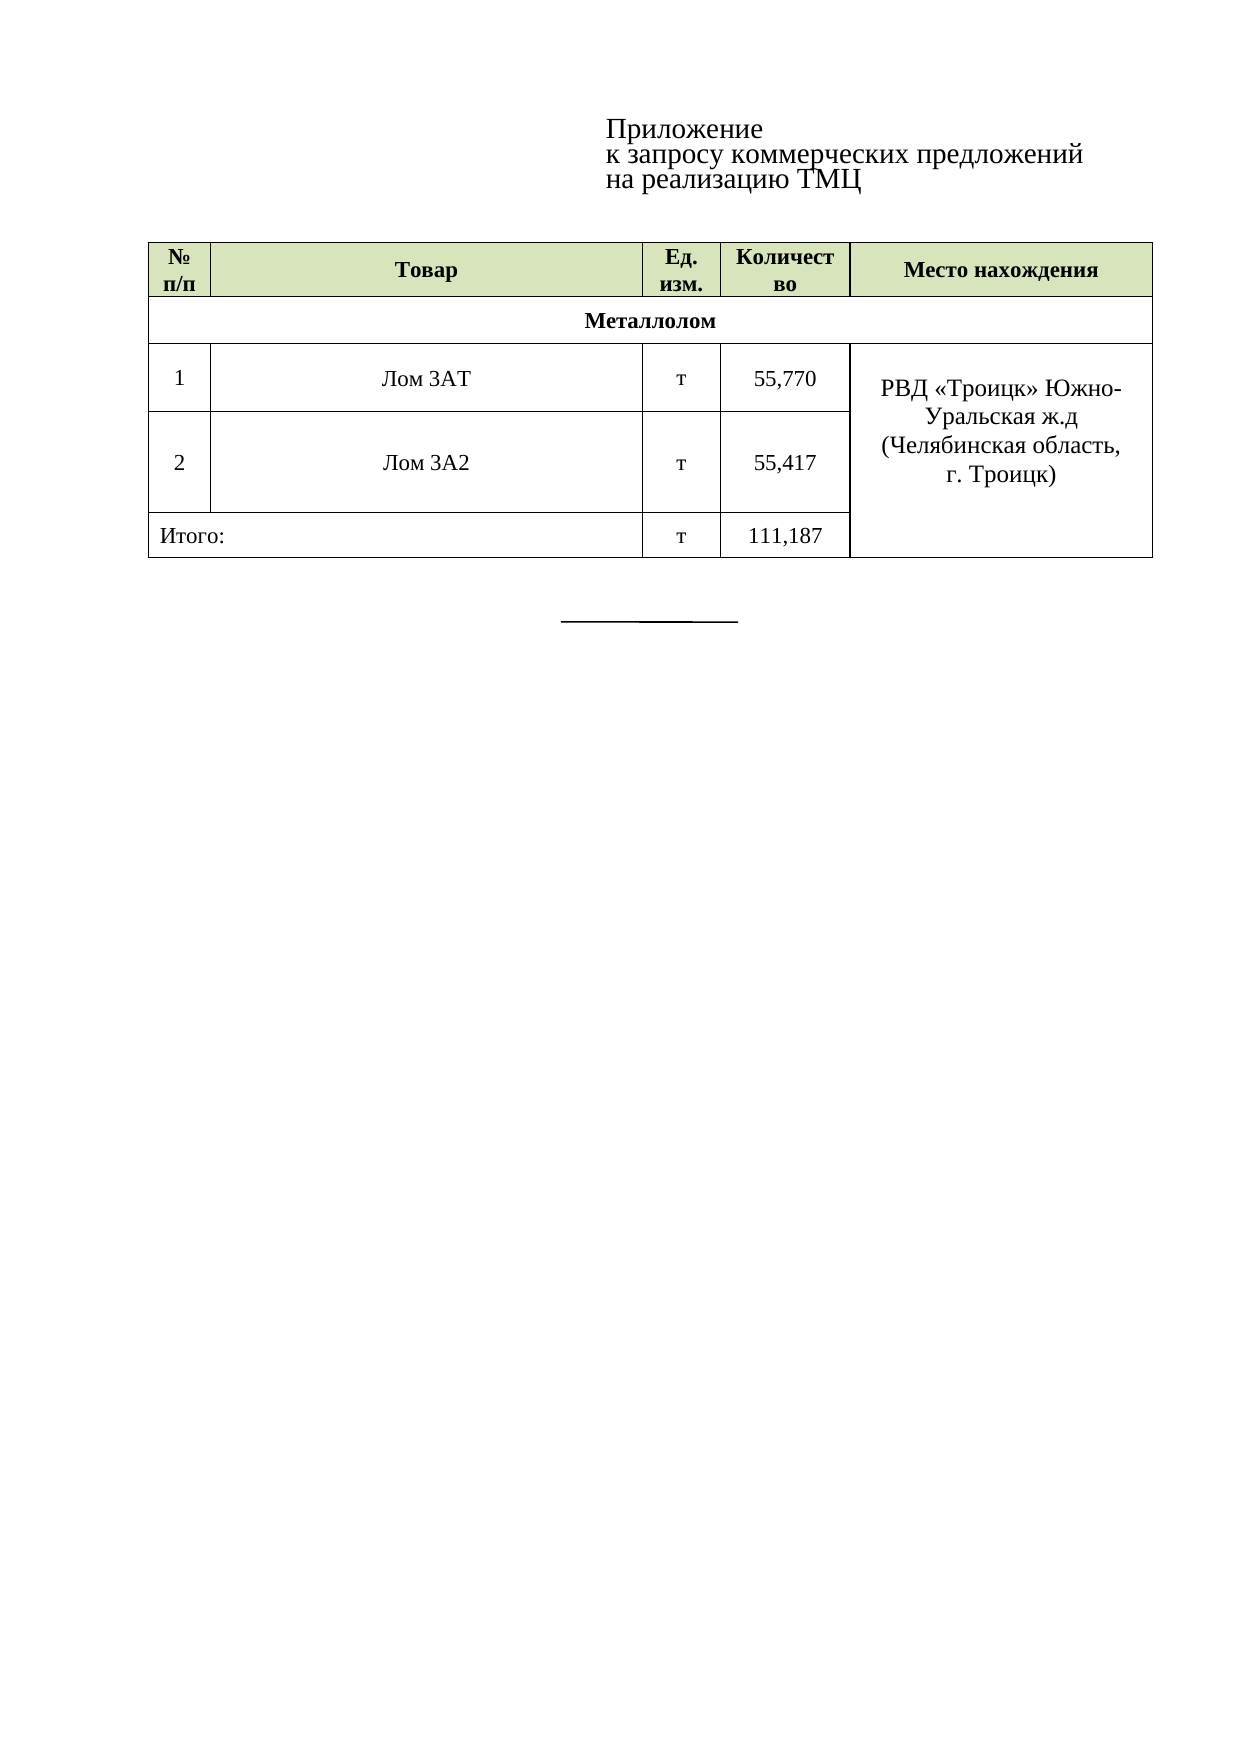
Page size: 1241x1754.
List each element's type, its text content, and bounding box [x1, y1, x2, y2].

table_cell Металлолом [149, 297, 1152, 343]
table_header № п/п [149, 243, 210, 296]
table_header Товар [211, 243, 642, 296]
table_cell Лом 3А2 [211, 412, 642, 512]
table_cell [851, 512, 1152, 557]
table_cell т [643, 412, 720, 512]
table_cell 2 [149, 412, 210, 512]
table_header Место нахождения [851, 243, 1152, 296]
table_cell 111,187 [721, 513, 849, 557]
table_cell т [643, 344, 720, 411]
table_cell т [643, 513, 720, 557]
table_cell Итого: [149, 513, 642, 557]
text на реализацию ТМЦ [148, 168, 1152, 193]
table_header Ед. изм. [643, 243, 720, 296]
table_cell 1 [149, 344, 210, 411]
table_cell Лом 3АТ [211, 344, 642, 411]
table_cell 55,770 [721, 344, 849, 411]
text к запросу коммерческих предложений [148, 143, 1152, 168]
table_header Количество [721, 243, 849, 296]
table_cell РВД «Троицк» Южно-Уральская ж.д (Челябинская область, г. Троицк) [851, 344, 1152, 512]
text Приложение [148, 118, 1152, 143]
table_cell 55,417 [721, 412, 849, 512]
